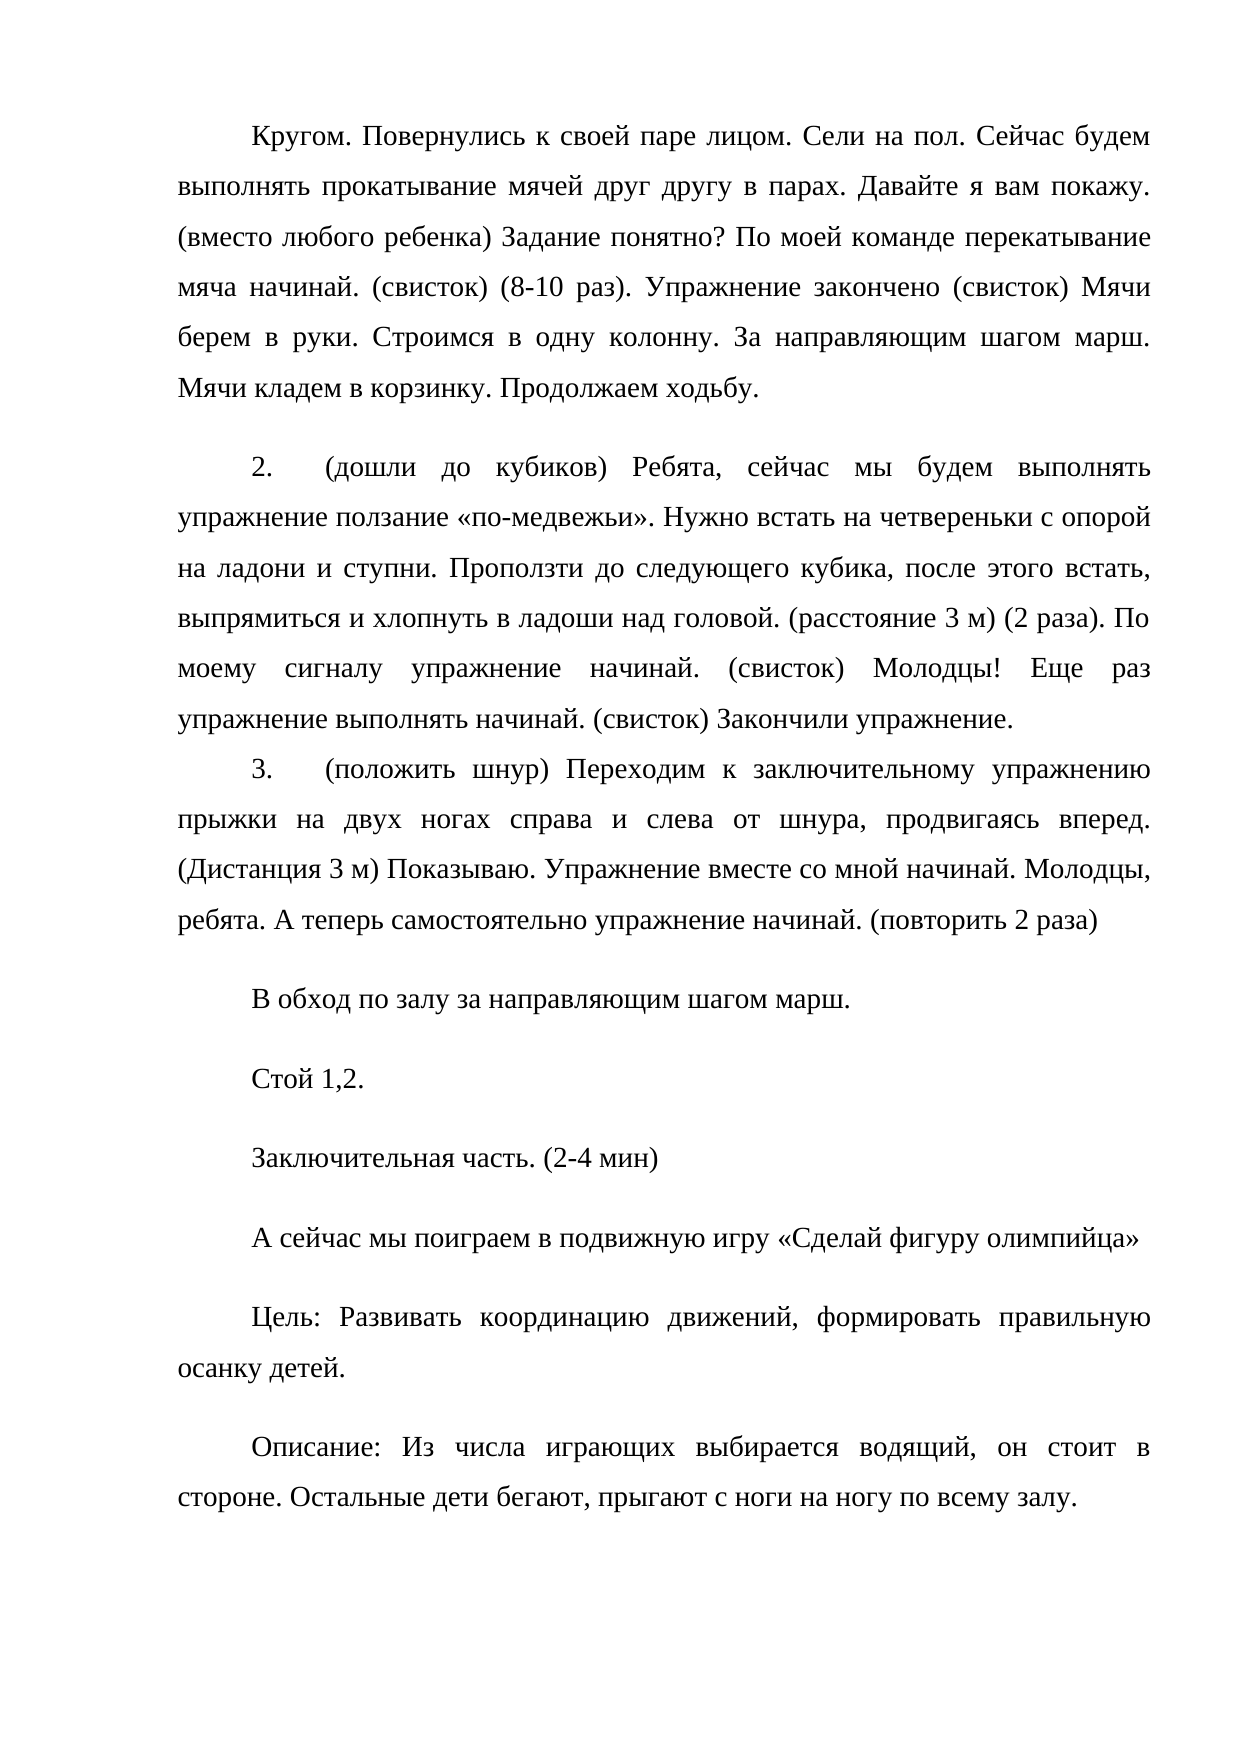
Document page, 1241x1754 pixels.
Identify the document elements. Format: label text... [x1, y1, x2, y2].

text Заключительная часть. (2-4 мин) [177, 1140, 1152, 1174]
text Цель: Развивать координацию движений, формировать правильную осанку детей. [177, 1299, 1152, 1383]
text Кругом. Повернулись к своей паре лицом. Сели на пол. Сейчас будем выполнять прокатывание мячей друг другу в парах. Давайте я вам покажу. (вместо любого ребенка) Задание понятно? По моей команде перекатывание мяча начинай. (свисток) (8-10 раз). Упражнение закончено (свисток) Мячи берем в руки. Строимся в одну колонну. За направляющим шагом марш. Мячи кладем в корзинку. Продолжаем ходьбу. [177, 118, 1152, 403]
list (дошли до кубиков) Ребята, сейчас мы будем выполнять упражнение ползание «по-медвежьи». Нужно встать на четвереньки с опорой на ладони и ступни. Проползти до следующего кубика, после этого встать, выпрямиться и хлопнуть в ладоши над головой. (расстояние 3 м) (2 раза). По моему сигналу упражнение начинай. (свисток) Молодцы! Еще раз упражнение выполнять начинай. (свисток) Закончили упражнение. [177, 449, 1152, 734]
text Описание: Из числа играющих выбирается водящий, он стоит в стороне. Остальные дети бегают, прыгают с ноги на ногу по всему залу. [177, 1429, 1152, 1513]
list (положить шнур) Переходим к заключительному упражнению прыжки на двух ногах справа и слева от шнура, продвигаясь вперед. (Дистанция 3 м) Показываю. Упражнение вместе со мной начинай. Молодцы, ребята. А теперь самостоятельно упражнение начинай. (повторить 2 раза) [177, 751, 1152, 936]
text А сейчас мы поиграем в подвижную игру «Сделай фигуру олимпийца» [177, 1220, 1152, 1253]
text Стой 1,2. [177, 1061, 1152, 1094]
text В обход по залу за направляющим шагом марш. [177, 981, 1152, 1015]
